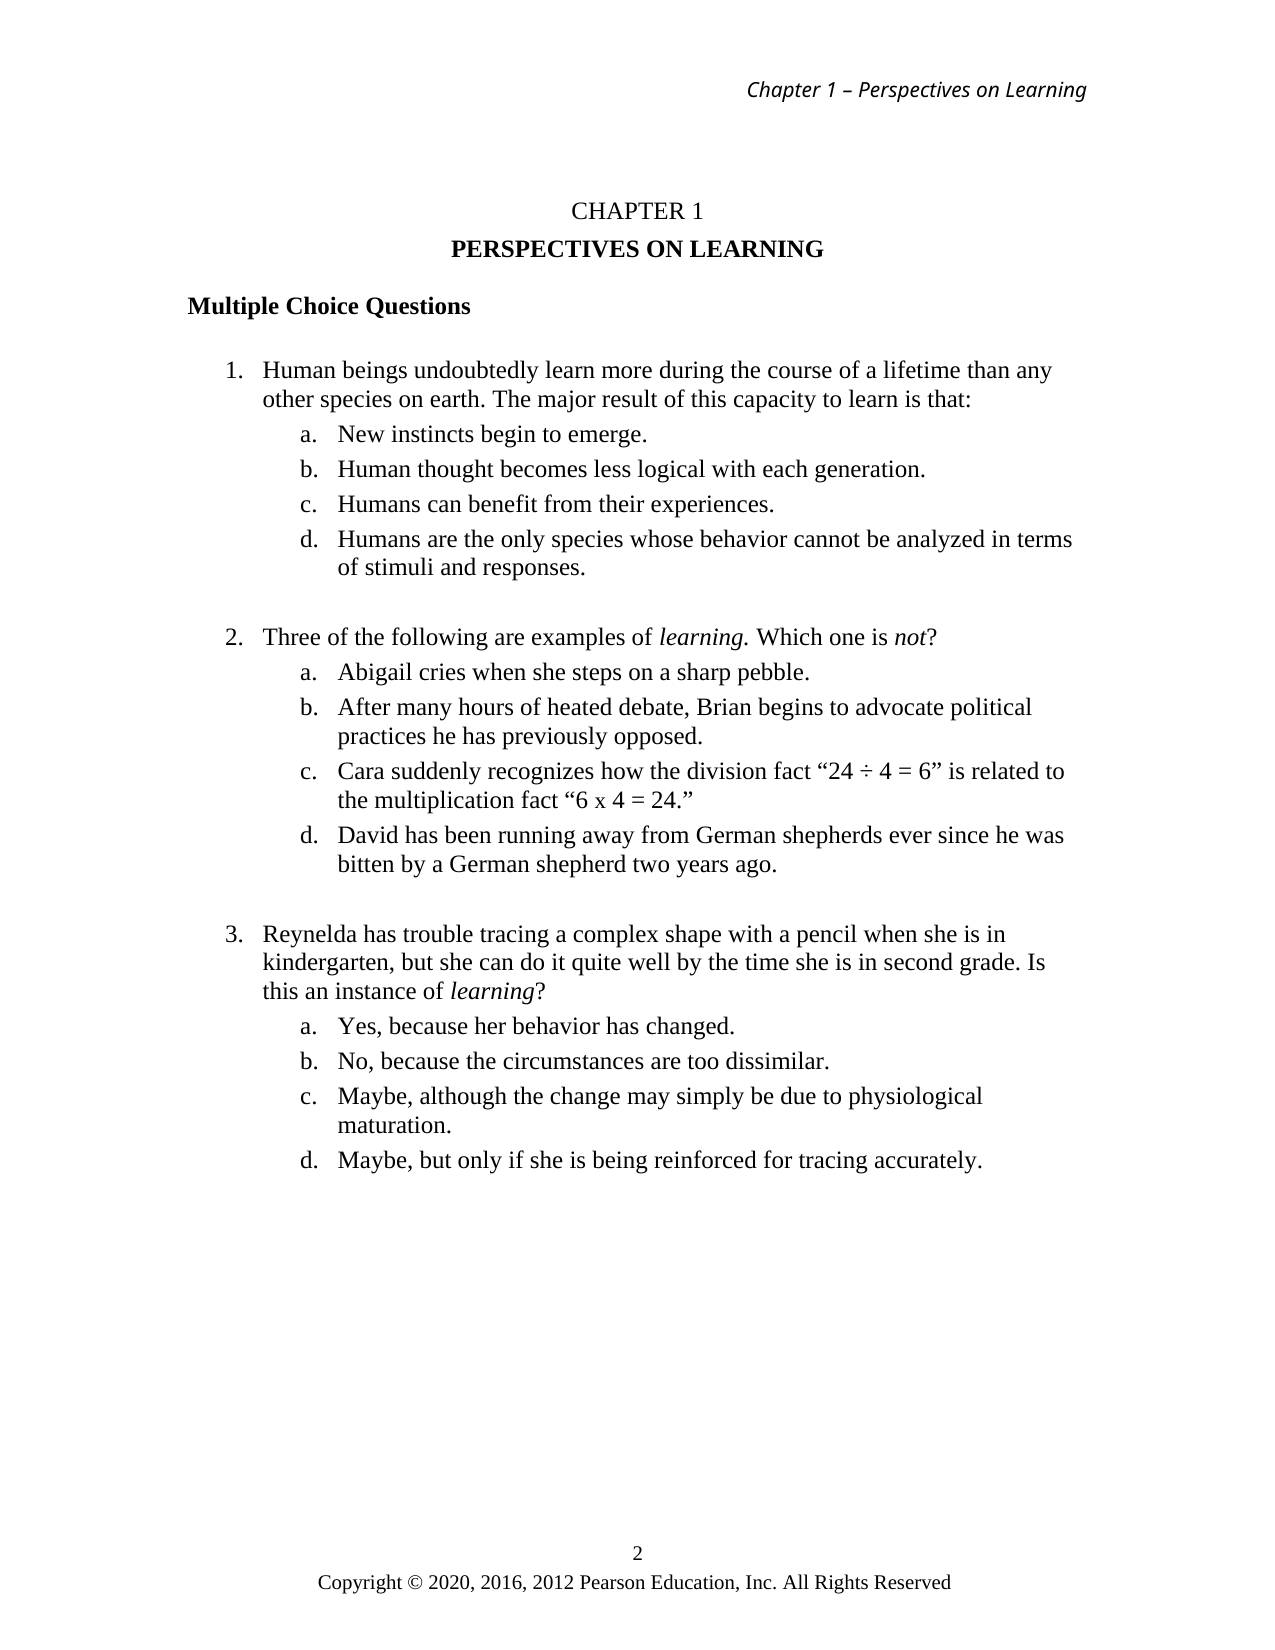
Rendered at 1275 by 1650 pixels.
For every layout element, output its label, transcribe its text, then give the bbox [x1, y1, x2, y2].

list Maybe, although the change may simply be due to physiological maturation. [300, 1081, 1087, 1139]
list New instincts begin to emerge. [300, 419, 1087, 447]
list After many hours of heated debate, Brian begins to advocate political practices he has previously opposed. [300, 692, 1087, 750]
list No, because the circumstances are too dissimilar. [300, 1046, 1087, 1075]
list Human thought becomes less logical with each generation. [300, 454, 1087, 482]
list Human beings undoubtedly learn more during the course of a lifetime than any other species on earth. The major result of this capacity to learn is that: [225, 355, 1087, 412]
list Maybe, but only if she is being reinforced for tracing accurately. [300, 1145, 1087, 1174]
list Three of the following are examples of learning. Which one is not? [225, 622, 1087, 651]
list Abigail cries when she steps on a sharp pebble. [300, 657, 1087, 686]
list David has been running away from German shepherds ever since he was bitten by a German shepherd two years ago. [300, 820, 1087, 877]
text PERSPECTIVES ON LEARNING [187, 225, 1087, 262]
text Multiple Choice Questions [187, 291, 1087, 320]
list Reynelda has trouble tracing a complex shape with a pencil when she is in kindergarten, but she can do it quite well by the time she is in second grade. Is this an instance of learning? [225, 919, 1087, 1005]
list Yes, because her behavior has changed. [300, 1011, 1087, 1040]
list Cara suddenly recognizes how the division fact “24 ÷ 4 = 6” is related to the multiplication fact “6 x 4 = 24.” [300, 756, 1087, 814]
list Humans can benefit from their experiences. [300, 489, 1087, 517]
list Humans are the only species whose behavior cannot be analyzed in terms of stimuli and responses. [300, 524, 1087, 581]
text CHAPTER 1 [187, 187, 1087, 225]
